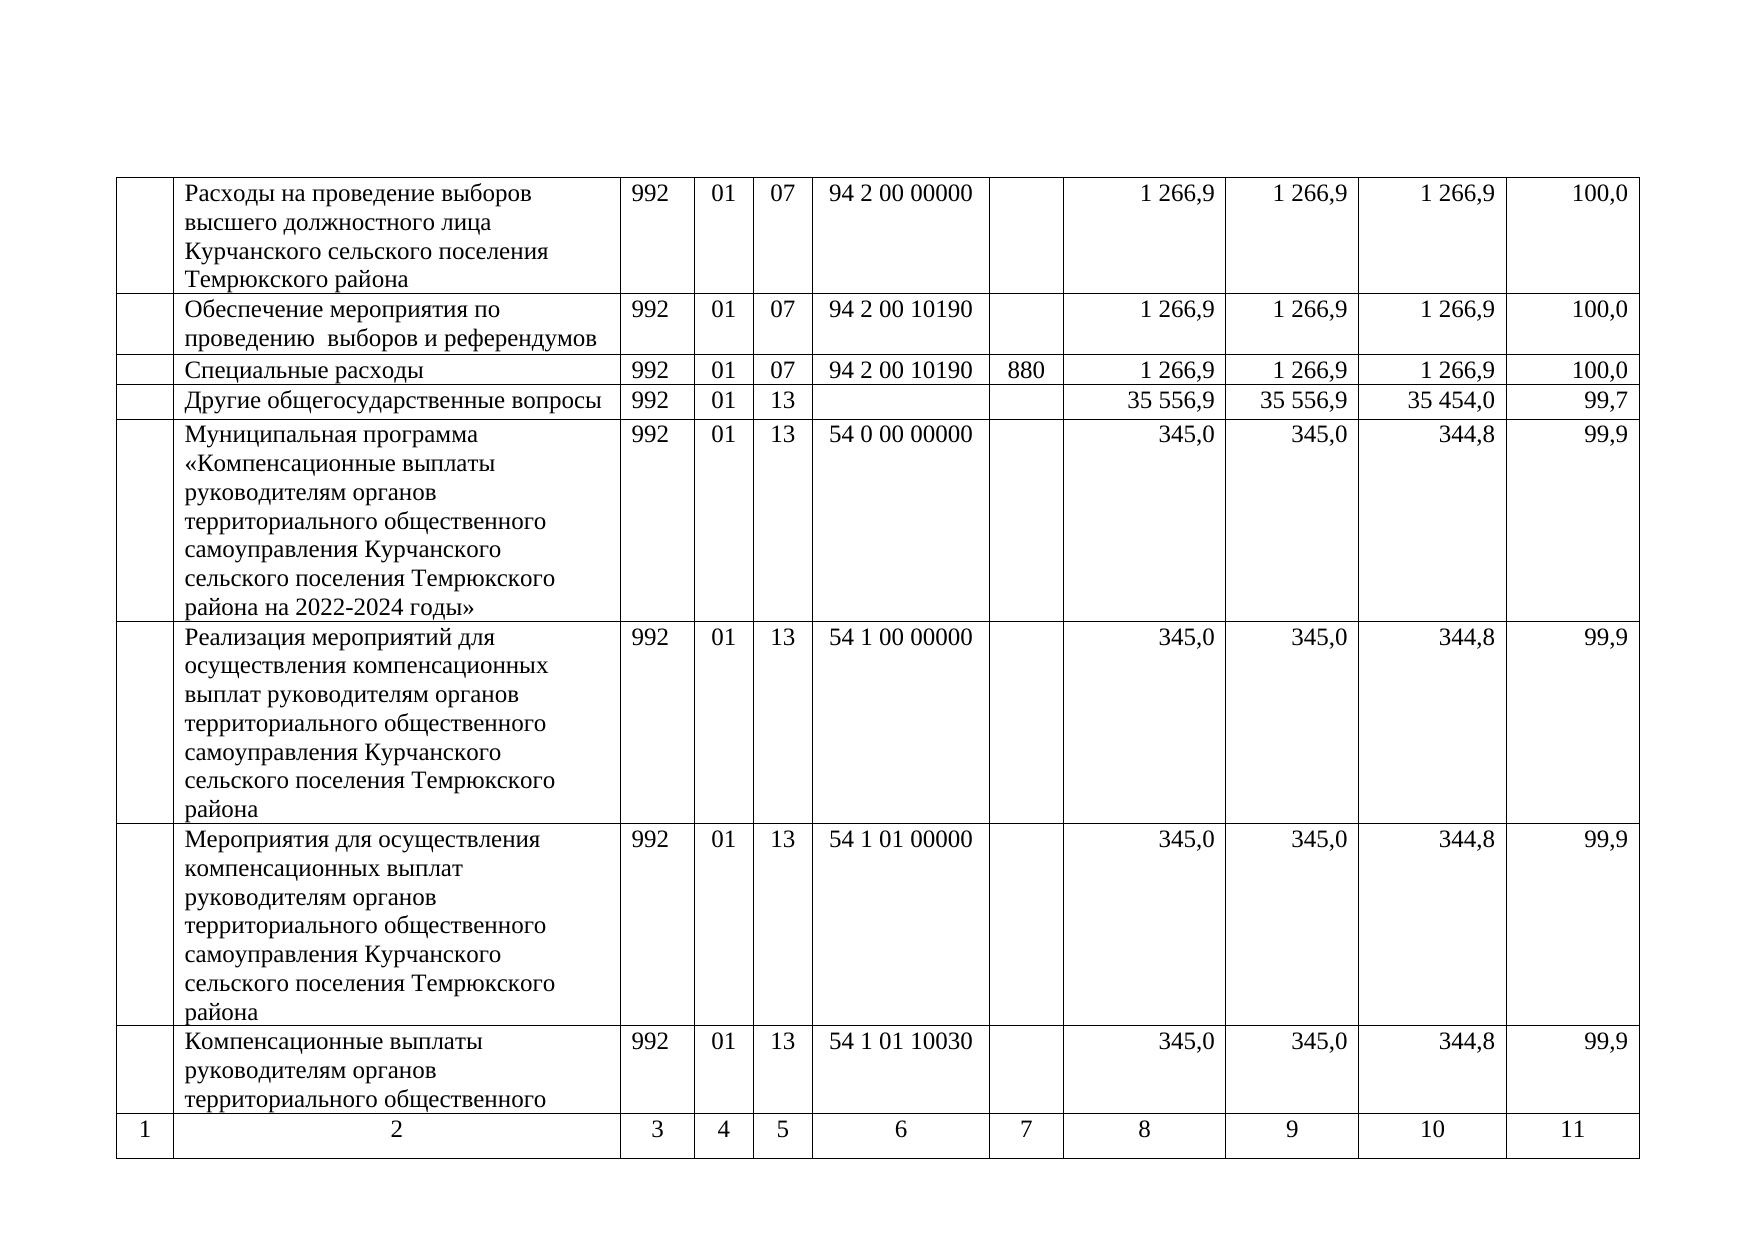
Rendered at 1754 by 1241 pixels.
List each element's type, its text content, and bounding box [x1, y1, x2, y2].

table_cell 99,9 [1507, 1026, 1639, 1113]
table_cell 35 556,9 [1064, 385, 1225, 418]
table_cell [990, 1026, 1063, 1113]
table_cell 992 [621, 355, 694, 384]
table_cell 1 266,9 [1359, 355, 1506, 384]
table_cell 99,9 [1507, 824, 1639, 1025]
table_cell 992 [621, 1026, 694, 1113]
table_cell 880 [990, 355, 1063, 384]
table_cell 1 266,9 [1359, 294, 1506, 354]
table_cell 100,0 [1507, 355, 1639, 384]
table_cell Компенсационные выплаты руководителям органов территориального общественного [174, 1026, 620, 1113]
table_cell 6 [813, 1114, 989, 1158]
table_cell 2 [174, 1114, 620, 1158]
table_cell [990, 420, 1063, 621]
table_cell 01 [695, 824, 753, 1025]
table_cell 54 1 01 10030 [813, 1026, 989, 1113]
table_cell 01 [695, 622, 753, 823]
table_cell 13 [754, 622, 812, 823]
table_cell 992 [621, 385, 694, 418]
table_cell [990, 385, 1063, 418]
table_cell 1 266,9 [1359, 178, 1506, 293]
table_cell [117, 622, 173, 823]
table_cell 1 266,9 [1064, 355, 1225, 384]
table_cell [813, 385, 989, 418]
table_cell 100,0 [1507, 178, 1639, 293]
table_cell 992 [621, 294, 694, 354]
table_cell Мероприятия для осуществления компенсационных выплат руководителям органов территориального общественного самоуправления Курчанского сельского поселения Темрюкского района [174, 824, 620, 1025]
table_cell 13 [754, 385, 812, 418]
table_cell 4 [695, 1114, 753, 1158]
table_cell 344,8 [1359, 824, 1506, 1025]
table_cell Расходы на проведение выборов высшего должностного лица Курчанского сельского поселения Темрюкского района [174, 178, 620, 293]
table_cell 1 266,9 [1226, 294, 1358, 354]
table_cell 992 [621, 178, 694, 293]
table_cell [117, 1026, 173, 1113]
table_cell 345,0 [1064, 824, 1225, 1025]
table_cell 9 [1226, 1114, 1358, 1158]
table_cell 345,0 [1226, 824, 1358, 1025]
table_cell 345,0 [1226, 1026, 1358, 1113]
table_cell Реализация мероприятий для осуществления компенсационных выплат руководителям органов территориального общественного самоуправления Курчанского сельского поселения Темрюкского района [174, 622, 620, 823]
table_cell 1 266,9 [1226, 178, 1358, 293]
table_cell 01 [695, 420, 753, 621]
table_cell 1 266,9 [1226, 355, 1358, 384]
table_cell [990, 294, 1063, 354]
table_cell 07 [754, 178, 812, 293]
table_cell 8 [1064, 1114, 1225, 1158]
table_cell 992 [621, 622, 694, 823]
table_cell 345,0 [1064, 1026, 1225, 1113]
table_cell 1 266,9 [1064, 294, 1225, 354]
table_cell 01 [695, 294, 753, 354]
table_cell 01 [695, 1026, 753, 1113]
table_cell 11 [1507, 1114, 1639, 1158]
table_cell [990, 622, 1063, 823]
table_cell 344,8 [1359, 622, 1506, 823]
table_cell [990, 824, 1063, 1025]
table_cell 01 [695, 385, 753, 418]
table_cell 344,8 [1359, 1026, 1506, 1113]
table_cell 07 [754, 294, 812, 354]
table_cell 13 [754, 420, 812, 621]
table_cell 07 [754, 355, 812, 384]
table_cell 54 1 00 00000 [813, 622, 989, 823]
table_cell 54 0 00 00000 [813, 420, 989, 621]
table_cell 992 [621, 420, 694, 621]
table_cell 345,0 [1226, 622, 1358, 823]
table_cell 345,0 [1064, 420, 1225, 621]
table_cell [117, 420, 173, 621]
table_cell 99,7 [1507, 385, 1639, 418]
table_cell 1 266,9 [1064, 178, 1225, 293]
table_cell 94 2 00 10190 [813, 355, 989, 384]
table_cell 100,0 [1507, 294, 1639, 354]
table_cell 35 556,9 [1226, 385, 1358, 418]
table_cell [117, 178, 173, 293]
table_cell 13 [754, 1026, 812, 1113]
table_cell [990, 178, 1063, 293]
table_cell 345,0 [1226, 420, 1358, 621]
table_cell 10 [1359, 1114, 1506, 1158]
table_cell Специальные расходы [174, 355, 620, 384]
table_cell [117, 824, 173, 1025]
table_cell 344,8 [1359, 420, 1506, 621]
table_cell [117, 355, 173, 384]
table_cell 7 [990, 1114, 1063, 1158]
table_cell 13 [754, 824, 812, 1025]
table_cell 54 1 01 00000 [813, 824, 989, 1025]
table_cell 5 [754, 1114, 812, 1158]
table_cell 99,9 [1507, 622, 1639, 823]
table_cell 94 2 00 00000 [813, 178, 989, 293]
table_cell [117, 385, 173, 418]
table_cell Обеспечение мероприятия по проведению выборов и референдумов [174, 294, 620, 354]
table_cell 01 [695, 355, 753, 384]
table_cell 94 2 00 10190 [813, 294, 989, 354]
table_cell [117, 294, 173, 354]
table_cell Муниципальная программа «Компенсационные выплаты руководителям органов территориального общественного самоуправления Курчанского сельского поселения Темрюкского района на 2022-2024 годы» [174, 420, 620, 621]
table_cell 1 [117, 1114, 173, 1158]
table_cell 3 [621, 1114, 694, 1158]
table_cell 992 [621, 824, 694, 1025]
table_cell Другие общегосударственные вопросы [174, 385, 620, 418]
table_cell 35 454,0 [1359, 385, 1506, 418]
table_cell 345,0 [1064, 622, 1225, 823]
table_cell 99,9 [1507, 420, 1639, 621]
table_cell 01 [695, 178, 753, 293]
